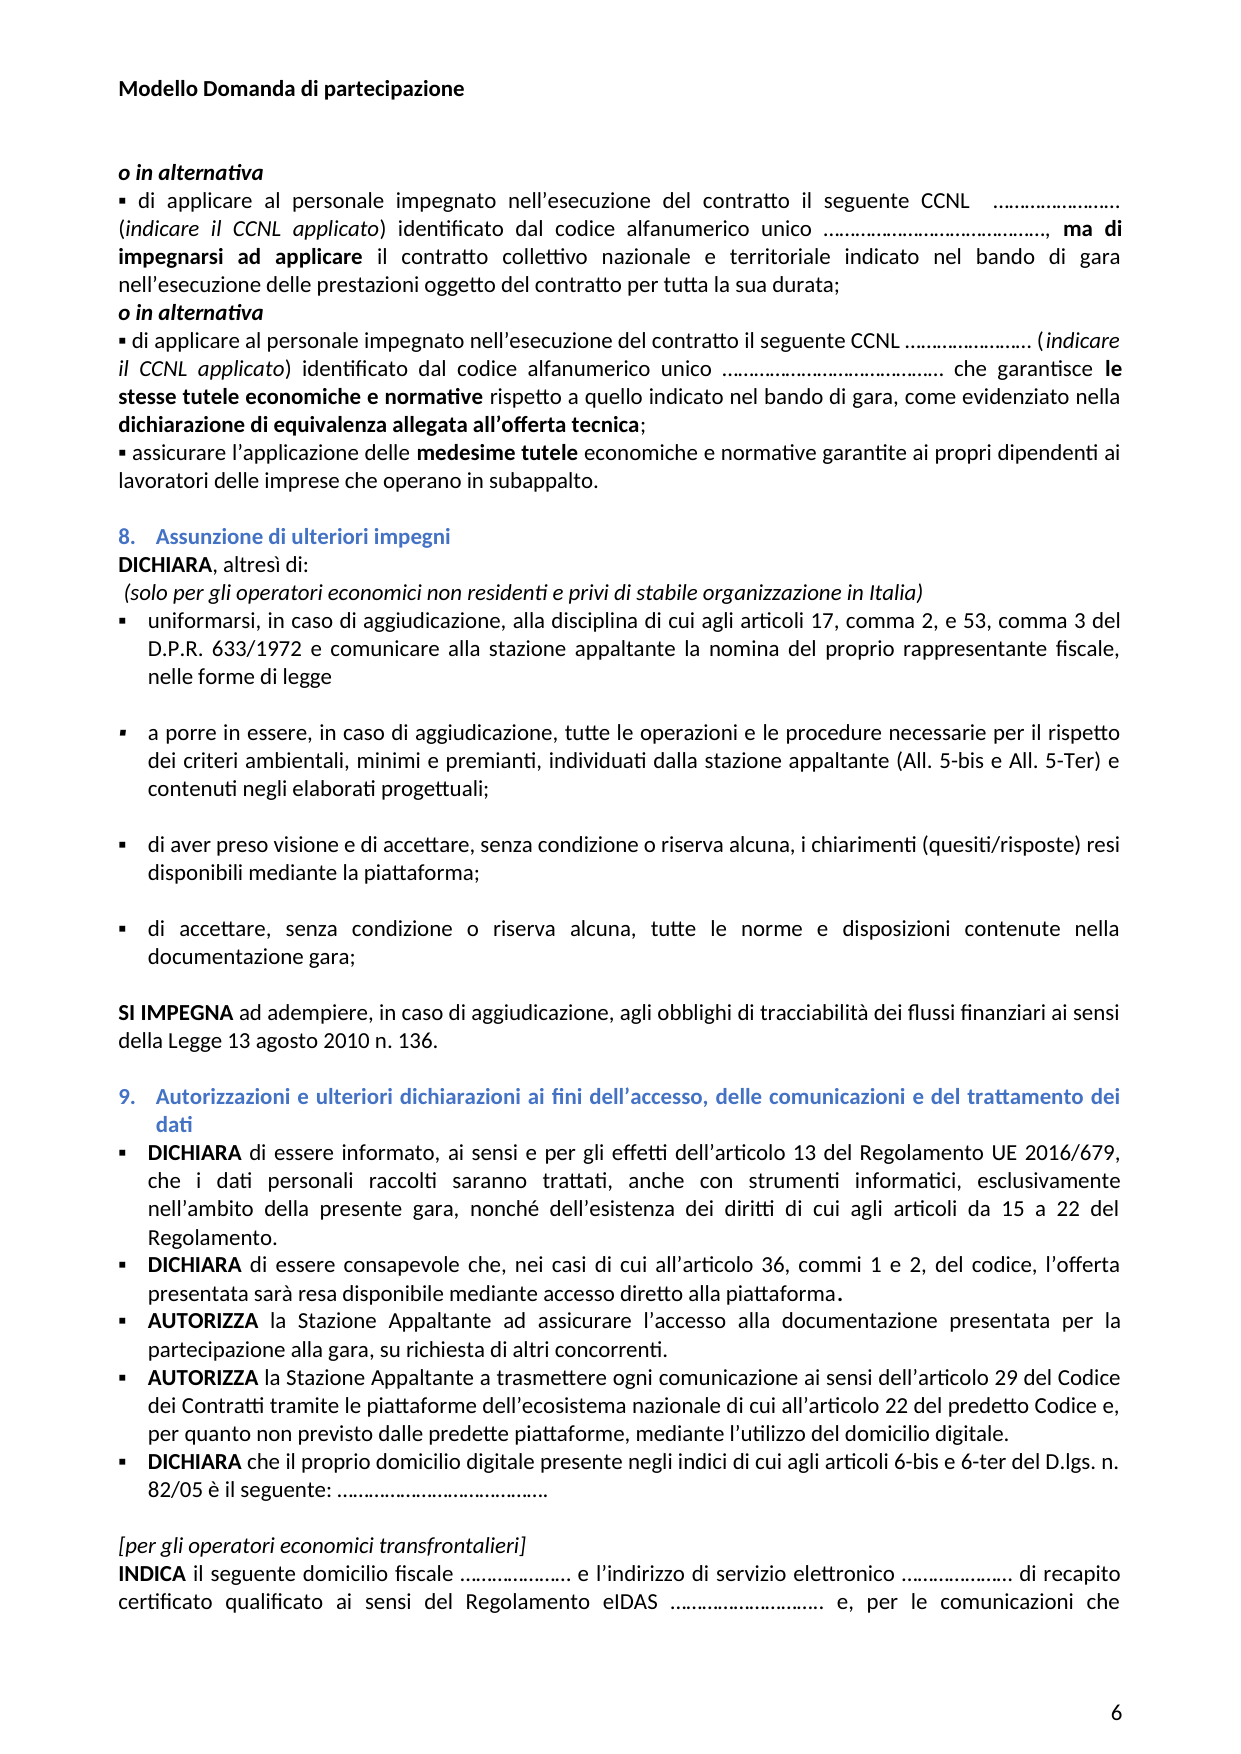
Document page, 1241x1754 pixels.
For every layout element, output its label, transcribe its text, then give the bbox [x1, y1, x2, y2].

text ▪ di accettare, senza condizione o riserva alcuna, tutte le norme e disposizioni contenute nella documentazione gara; [118, 914, 1122, 970]
text ▪ di applicare al personale impegnato nell’esecuzione del contratto il seguente CCNL …………………… (indicare il CCNL applicato) identificato dal codice alfanumerico unico ……………………………………, ma di impegnarsi ad applicare il contratto collettivo nazionale e territoriale indicato nel bando di gara nell’esecuzione delle prestazioni oggetto del contratto per tutta la sua durata; [118, 186, 1122, 298]
text ▪ AUTORIZZA la Stazione Appaltante ad assicurare l’accesso alla documentazione presentata per la partecipazione alla gara, su richiesta di altri concorrenti. [118, 1307, 1122, 1363]
text ▪ assicurare l’applicazione delle medesime tutele economiche e normative garantite ai propri dipendenti ai lavoratori delle imprese che operano in subappalto. [118, 438, 1122, 494]
list Assunzione di ulteriori impegni [118, 522, 1122, 550]
text o in alternativa [118, 298, 1122, 326]
text [per gli operatori economici transfrontalieri] [118, 1531, 1122, 1559]
text ▪ di aver preso visione e di accettare, senza condizione o riserva alcuna, i chiarimenti (quesiti/risposte) resi disponibili mediante la piattaforma; [118, 830, 1122, 886]
list Autorizzazioni e ulteriori dichiarazioni ai fini dell’accesso, delle comunicazioni e del trattamento dei dati [118, 1082, 1122, 1138]
text ▪ DICHIARA di essere consapevole che, nei casi di cui all’articolo 36, commi 1 e 2, del codice, l’offerta presentata sarà resa disponibile mediante accesso diretto alla piattaforma. [118, 1251, 1122, 1307]
text DICHIARA, altresì di: [118, 550, 1122, 578]
text ▪ a porre in essere, in caso di aggiudicazione, tutte le operazioni e le procedure necessarie per il rispetto dei criteri ambientali, minimi e premianti, individuati dalla stazione appaltante (All. 5-bis e All. 5-Ter) e contenuti negli elaborati progettuali; [118, 718, 1122, 802]
text (solo per gli operatori economici non residenti e privi di stabile organizzazione in Italia) [118, 578, 1122, 606]
text ▪ AUTORIZZA la Stazione Appaltante a trasmettere ogni comunicazione ai sensi dell’articolo 29 del Codice dei Contratti tramite le piattaforme dell’ecosistema nazionale di cui all’articolo 22 del predetto Codice e, per quanto non previsto dalle predette piattaforme, mediante l’utilizzo del domicilio digitale. [118, 1363, 1122, 1447]
text SI IMPEGNA ad adempiere, in caso di aggiudicazione, agli obblighi di tracciabilità dei flussi finanziari ai sensi della Legge 13 agosto 2010 n. 136. [118, 998, 1122, 1054]
text ▪ uniformarsi, in caso di aggiudicazione, alla disciplina di cui agli articoli 17, comma 2, e 53, comma 3 del D.P.R. 633/1972 e comunicare alla stazione appaltante la nomina del proprio rappresentante fiscale, nelle forme di legge [118, 606, 1122, 690]
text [118, 1559, 1122, 1615]
text ▪ di applicare al personale impegnato nell’esecuzione del contratto il seguente CCNL …………………… (indicare il CCNL applicato) identificato dal codice alfanumerico unico …………………………………… che garantisce le stesse tutele economiche e normative rispetto a quello indicato nel bando di gara, come evidenziato nella dichiarazione di equivalenza allegata all’offerta tecnica; [118, 326, 1122, 438]
text ▪ DICHIARA che il proprio domicilio digitale presente negli indici di cui agli articoli 6-bis e 6-ter del D.lgs. n. 82/05 è il seguente: …………………………………. [118, 1447, 1122, 1503]
text o in alternativa [118, 158, 1122, 186]
text ▪ DICHIARA di essere informato, ai sensi e per gli effetti dell’articolo 13 del Regolamento UE 2016/679, che i dati personali raccolti saranno trattati, anche con strumenti informatici, esclusivamente nell’ambito della presente gara, nonché dell’esistenza dei diritti di cui agli articoli da 15 a 22 del Regolamento. [118, 1138, 1122, 1251]
